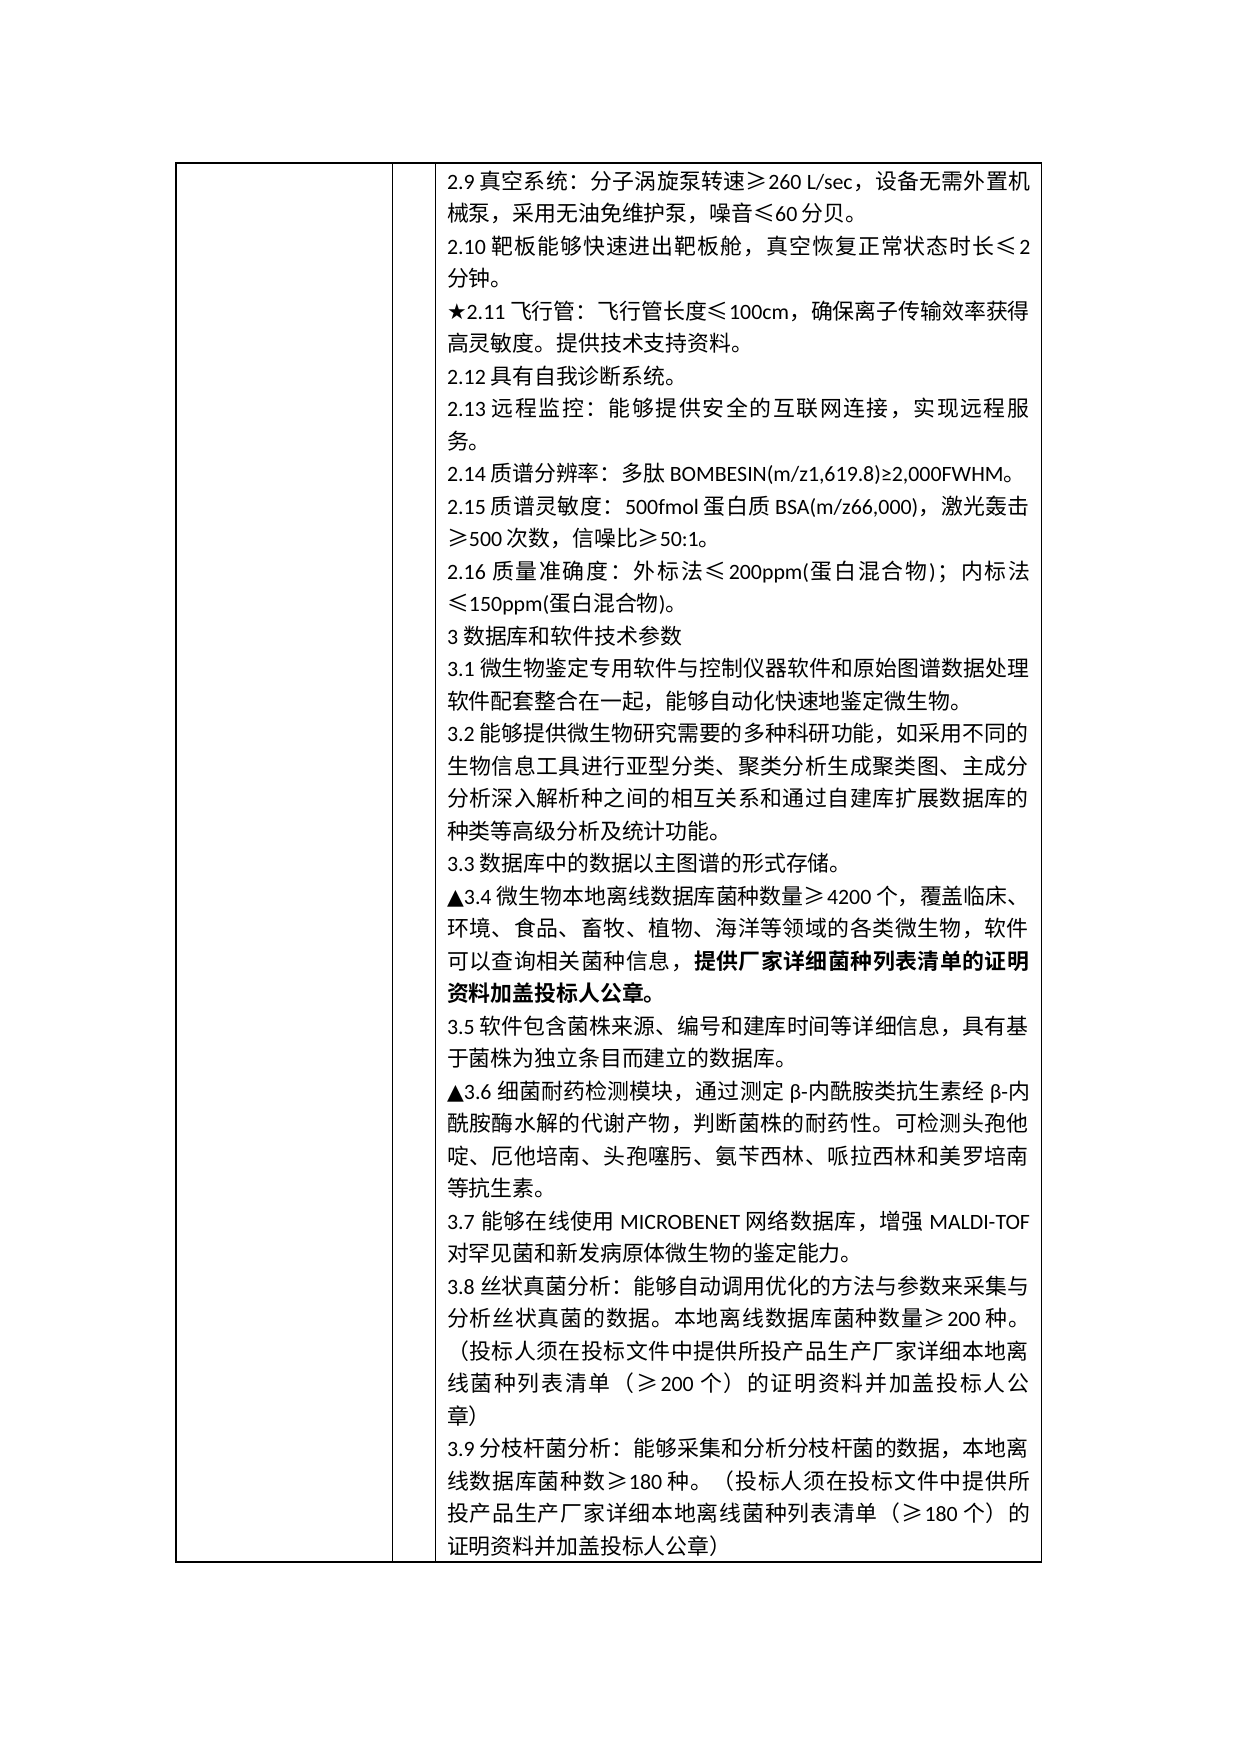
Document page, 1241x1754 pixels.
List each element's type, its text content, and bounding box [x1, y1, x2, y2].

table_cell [436, 164, 1041, 1561]
table_cell [177, 164, 392, 1561]
table_cell 1 [393, 164, 435, 1561]
